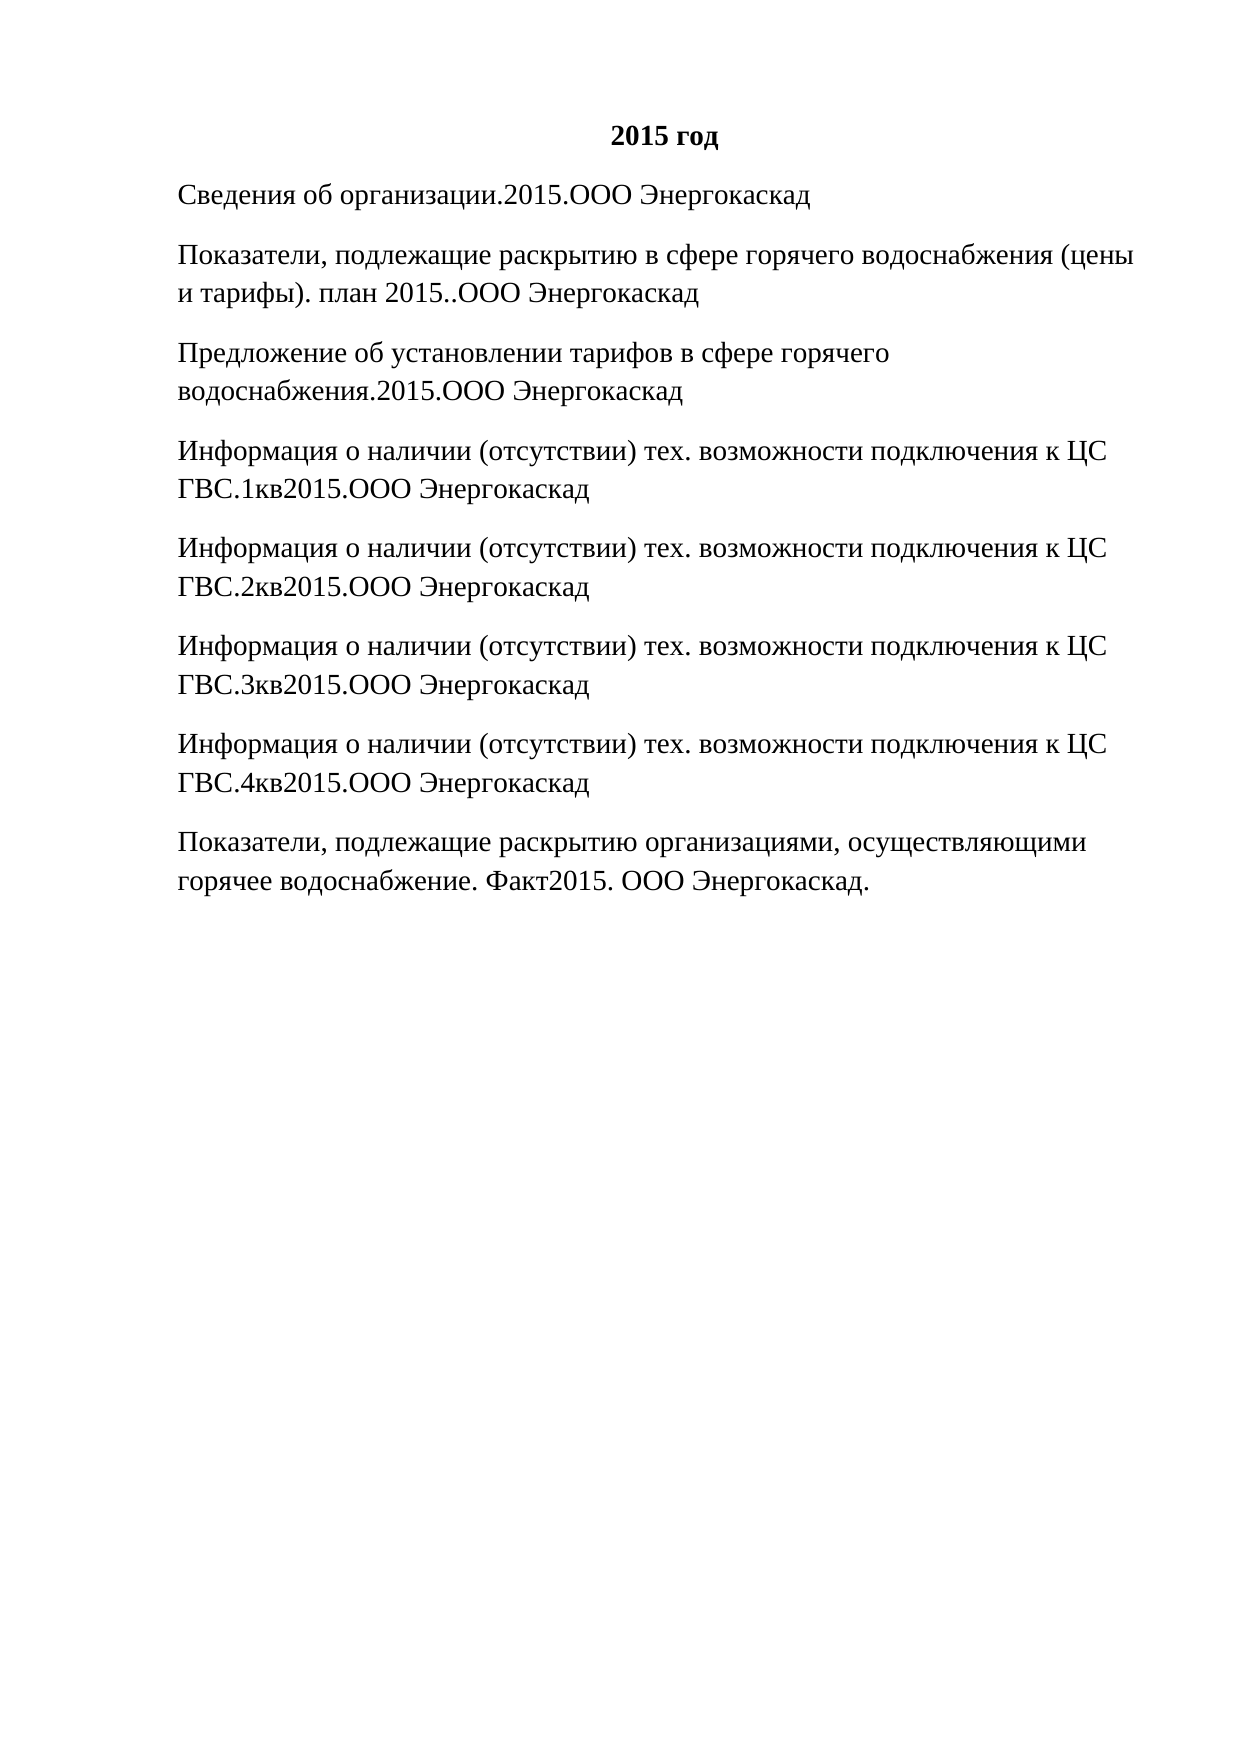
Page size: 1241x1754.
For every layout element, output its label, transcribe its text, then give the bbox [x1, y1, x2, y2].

text Предложение об установлении тарифов в сфере горячего водоснабжения.2015.ООО Энергокаскад [177, 335, 1152, 407]
text Показатели, подлежащие раскрытию организациями, осуществляющими горячее водоснабжение. Факт2015. ООО Энергокаскад. [177, 824, 1152, 896]
text 2015 год [177, 118, 1152, 152]
text Информация о наличии (отсутствии) тех. возможности подключения к ЦС ГВС.4кв2015.ООО Энергокаскад [177, 726, 1152, 798]
text Информация о наличии (отсутствии) тех. возможности подключения к ЦС ГВС.2кв2015.ООО Энергокаскад [177, 531, 1152, 603]
text Информация о наличии (отсутствии) тех. возможности подключения к ЦС ГВС.3кв2015.ООО Энергокаскад [177, 628, 1152, 701]
text Показатели, подлежащие раскрытию в сфере горячего водоснабжения (цены и тарифы). план 2015..ООО Энергокаскад [177, 237, 1152, 309]
text Информация о наличии (отсутствии) тех. возможности подключения к ЦС ГВС.1кв2015.ООО Энергокаскад [177, 433, 1152, 505]
text Сведения об организации.2015.ООО Энергокаскад [177, 177, 1152, 211]
